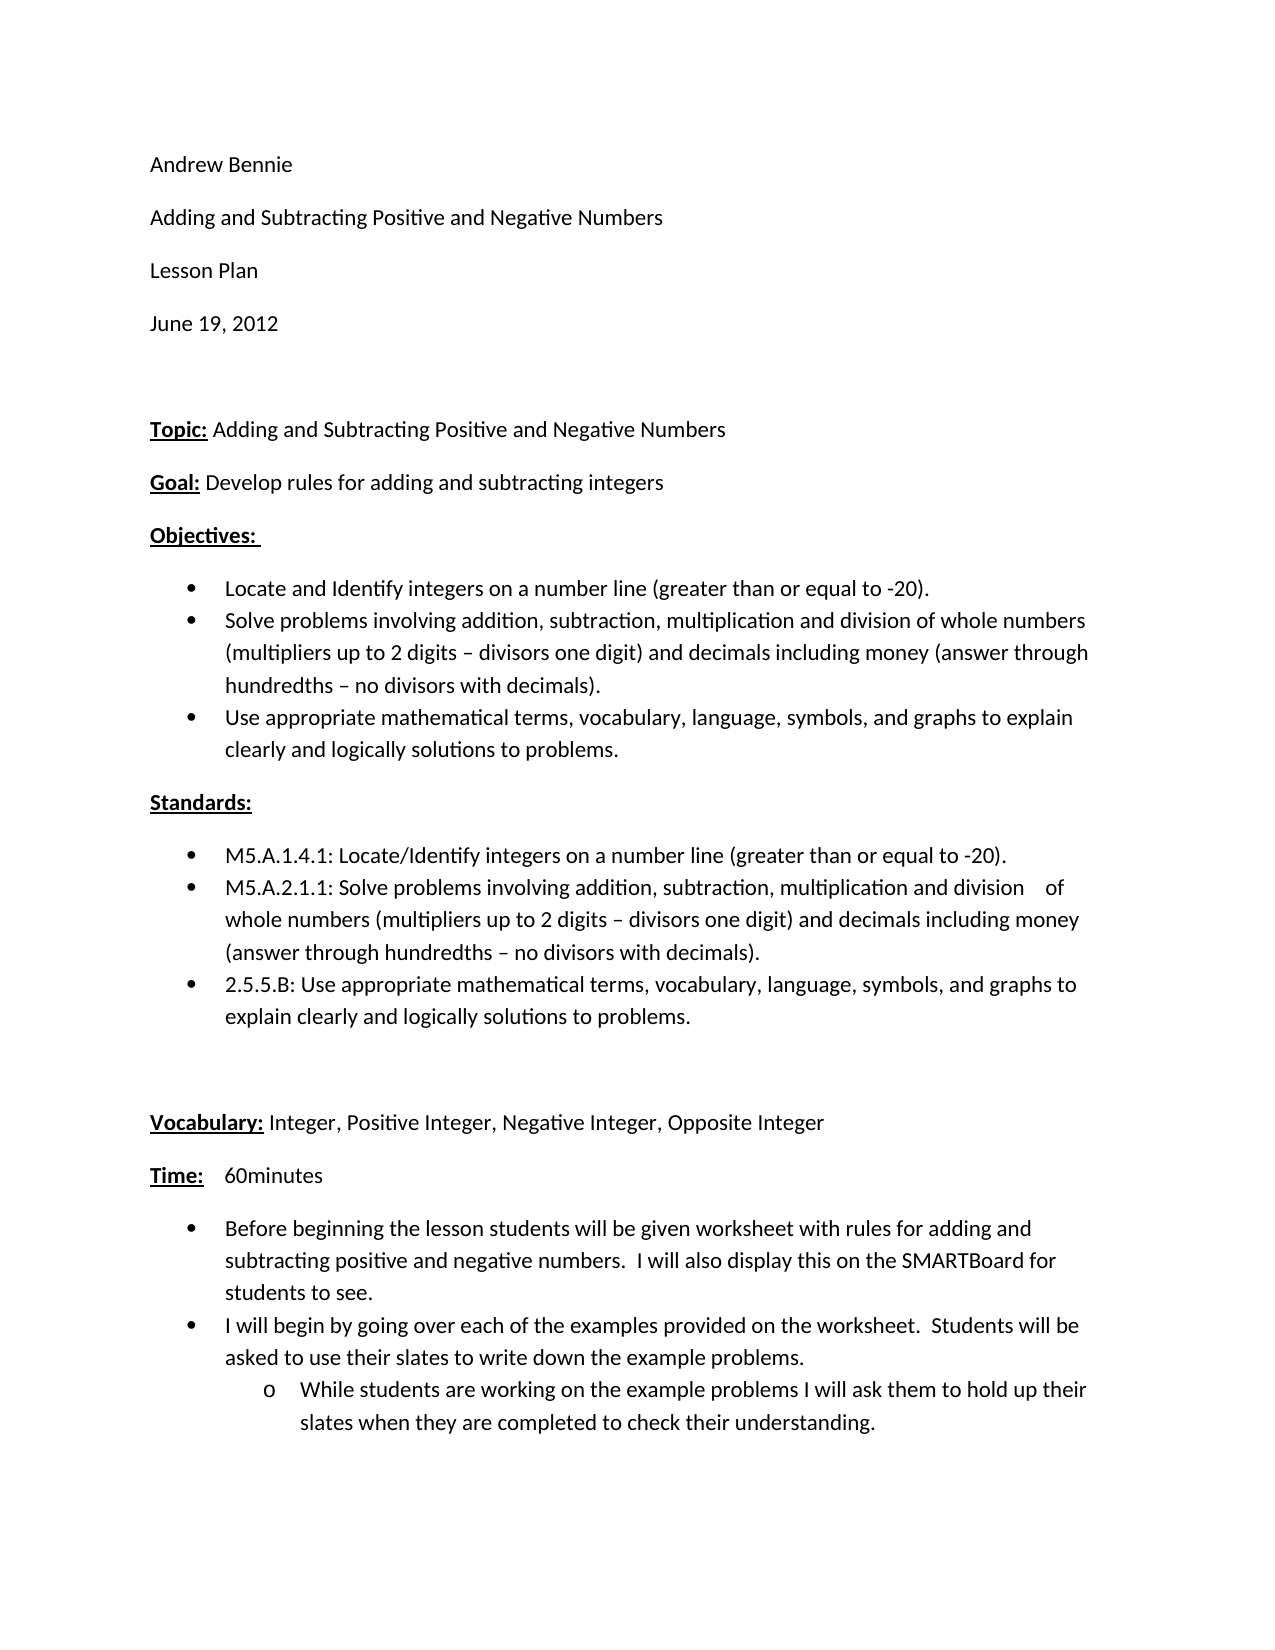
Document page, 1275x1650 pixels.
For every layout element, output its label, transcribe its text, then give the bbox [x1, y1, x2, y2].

list Locate and Identify integers on a number line (greater than or equal to -20). [187, 574, 1125, 602]
text Lesson Plan [150, 256, 1125, 284]
text Goal: Develop rules for adding and subtracting integers [150, 468, 1125, 496]
text Andrew Bennie [150, 150, 1125, 178]
list M5.A.1.4.1: Locate/Identify integers on a number line (greater than or equal to -20). [187, 841, 1125, 869]
list While students are working on the example problems I will ask them to hold up their slates when they are completed to check their understanding. [262, 1375, 1125, 1436]
text Adding and Subtracting Positive and Negative Numbers [150, 203, 1125, 231]
text Time: 60minutes [150, 1161, 1125, 1189]
list Solve problems involving addition, subtraction, multiplication and division of whole numbers (multipliers up to 2 digits – divisors one digit) and decimals including money (answer through hundredths – no divisors with decimals). [187, 606, 1125, 699]
text Objectives: [150, 521, 1125, 549]
list Before beginning the lesson students will be given worksheet with rules for adding and subtracting positive and negative numbers. I will also display this on the SMARTBoard for students to see. [187, 1214, 1125, 1307]
text June 19, 2012 [150, 309, 1125, 337]
list I will begin by going over each of the examples provided on the worksheet. Students will be asked to use their slates to write down the example problems. [187, 1311, 1125, 1371]
list 2.5.5.B: Use appropriate mathematical terms, vocabulary, language, symbols, and graphs to explain clearly and logically solutions to problems. [187, 970, 1125, 1030]
list M5.A.2.1.1: Solve problems involving addition, subtraction, multiplication and division of whole numbers (multipliers up to 2 digits – divisors one digit) and decimals including money (answer through hundredths – no divisors with decimals). [187, 873, 1125, 966]
list Use appropriate mathematical terms, vocabulary, language, symbols, and graphs to explain clearly and logically solutions to problems. [187, 703, 1125, 763]
text Standards: [150, 788, 1125, 816]
text Vocabulary: Integer, Positive Integer, Negative Integer, Opposite Integer [150, 1108, 1125, 1136]
text Topic: Adding and Subtracting Positive and Negative Numbers [150, 415, 1125, 443]
